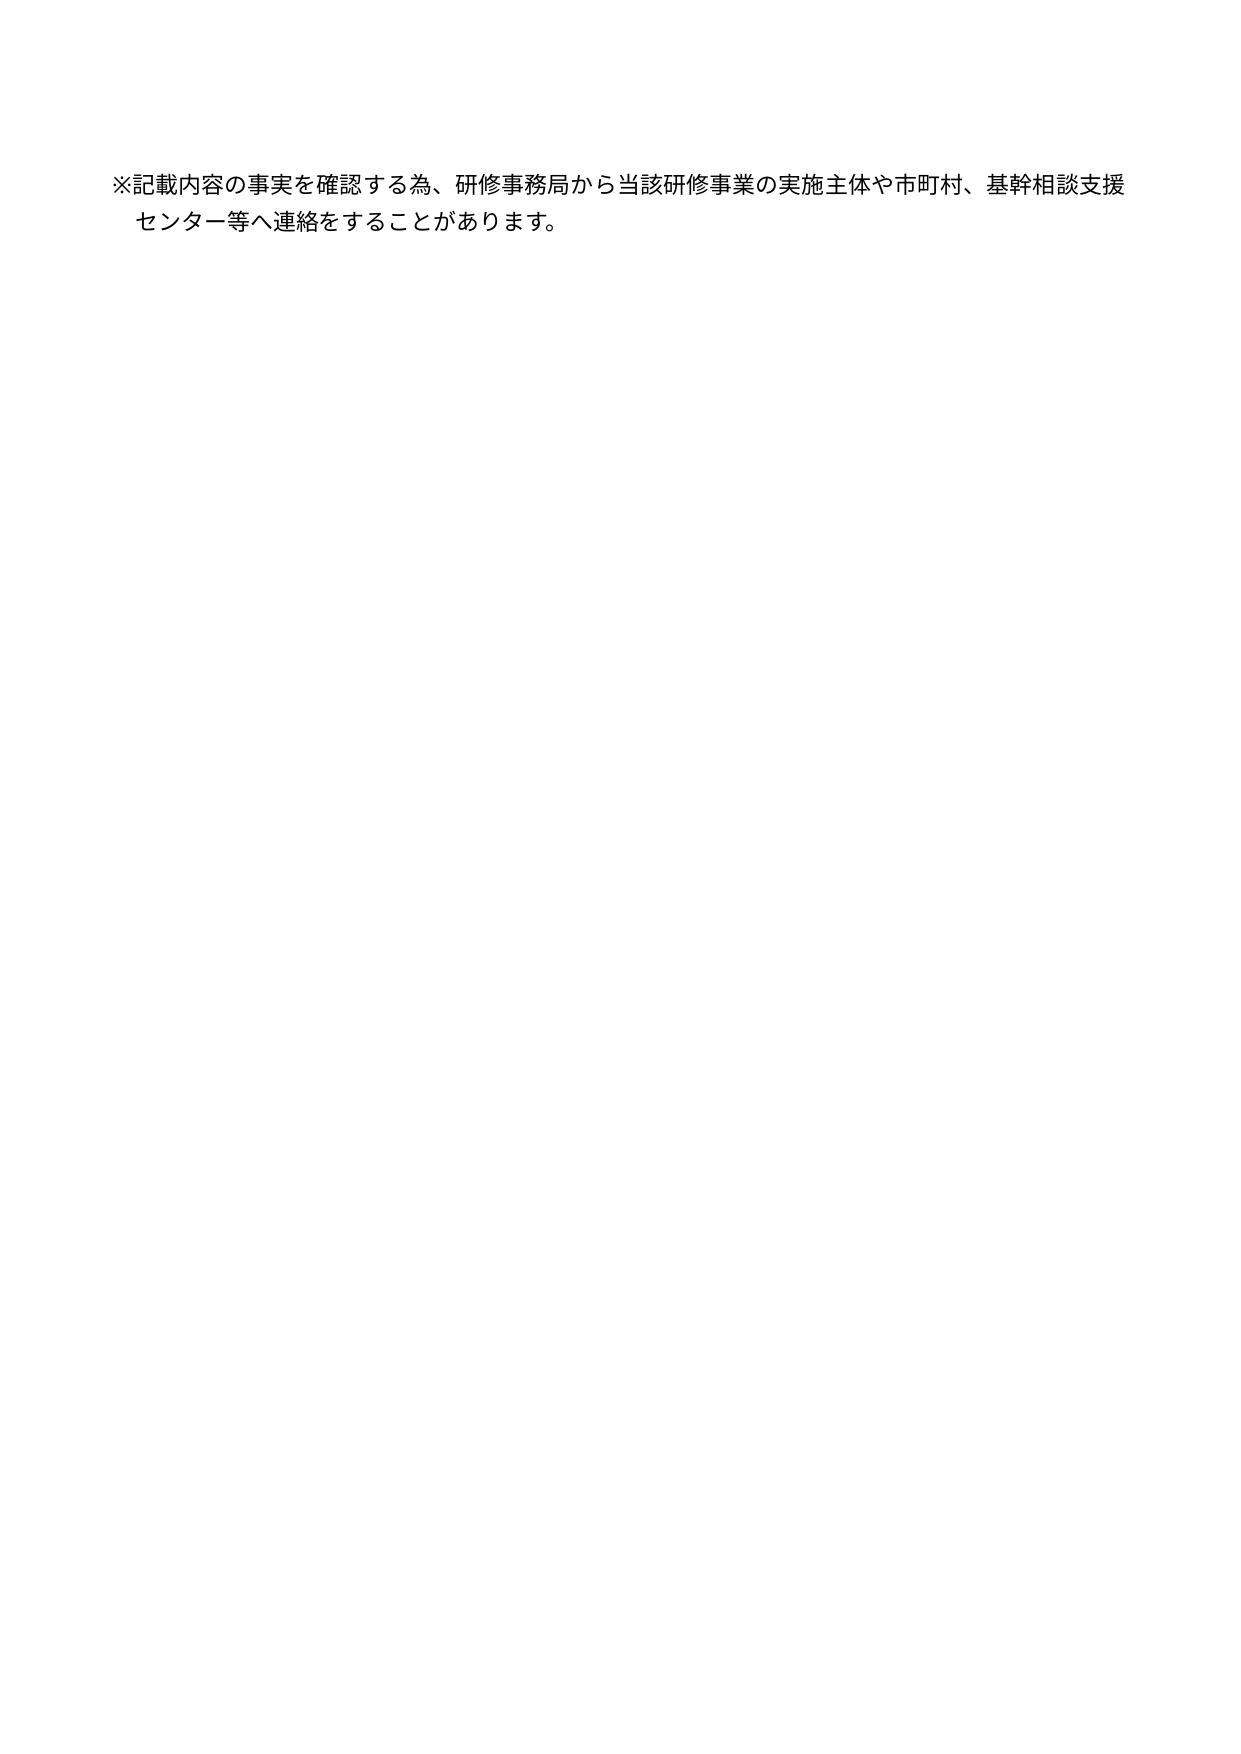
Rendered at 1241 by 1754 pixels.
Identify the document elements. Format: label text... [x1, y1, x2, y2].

text ※記載内容の事実を確認する為、研修事務局から当該研修事業の実施主体や市町村、基幹相談支援センター等へ連絡をすることがあります。 [112, 164, 1128, 239]
